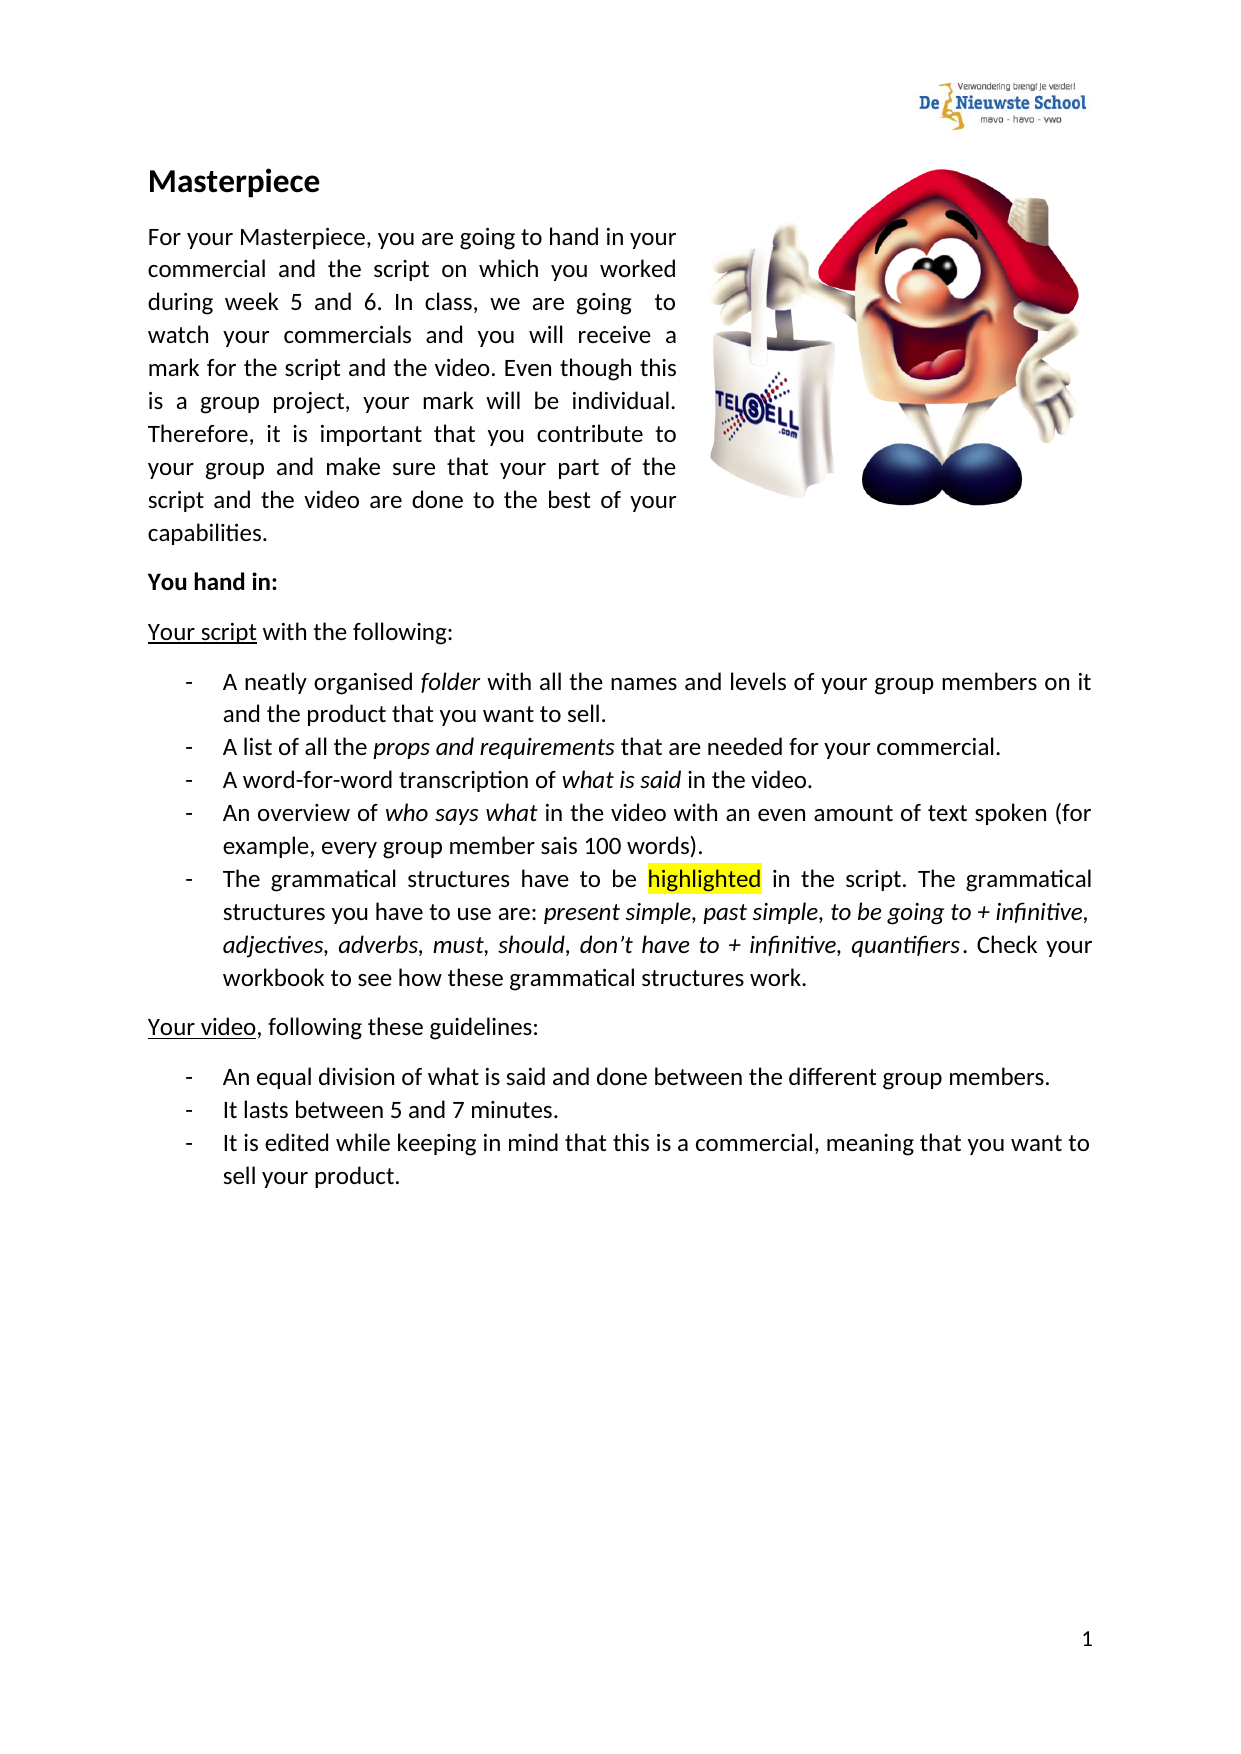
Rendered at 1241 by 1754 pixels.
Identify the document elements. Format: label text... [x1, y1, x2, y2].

list A list of all the props and requirements that are needed for your commercial. [185, 732, 1093, 762]
text You hand in: [148, 567, 1093, 597]
list It lasts between 5 and 7 minutes. [185, 1094, 1093, 1124]
picture [911, 73, 1093, 132]
list The grammatical structures have to be highlighted in the script. The grammatical structures you have to use are: present simple, past simple, to be going to + infinitive, adjectives, adverbs, must, should, don’t have to + infinitive, quantifiers. Check your workbook to see how these grammatical structures work. [185, 863, 1093, 992]
text Your script with the following: [148, 616, 1093, 647]
picture [696, 160, 1093, 520]
list An overview of who says what in the video with an even amount of text spoken (for example, every group member sais 100 words). [185, 797, 1093, 861]
list An equal division of what is said and done between the different group members. [185, 1061, 1093, 1092]
list A word-for-word transcription of what is said in the video. [185, 764, 1093, 795]
list It is edited while keeping in mind that this is a commercial, meaning that you want to sell your product. [185, 1127, 1093, 1190]
list A neatly organised folder with all the names and levels of your group members on it and the product that you want to sell. [185, 666, 1093, 729]
text Your video, following these guidelines: [148, 1012, 1093, 1042]
text Masterpiece [148, 160, 696, 201]
